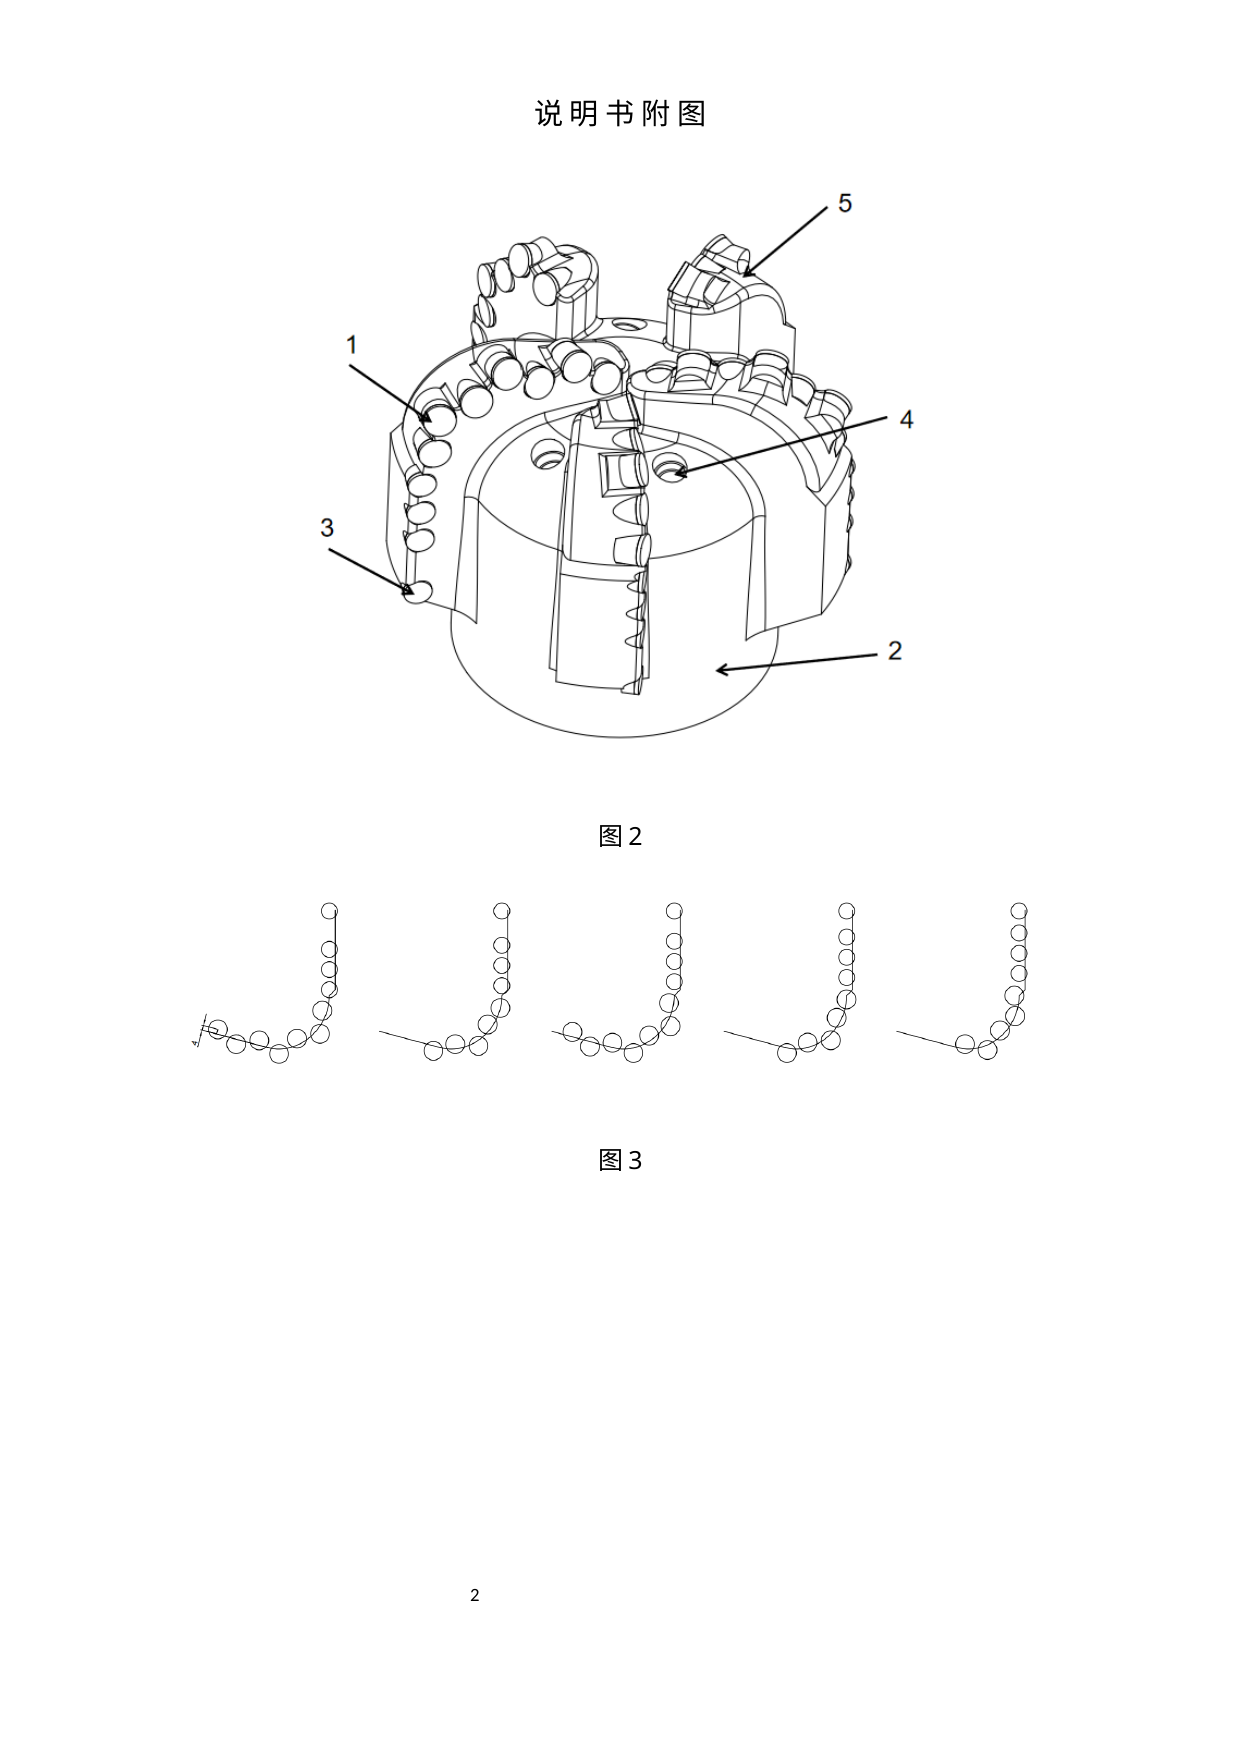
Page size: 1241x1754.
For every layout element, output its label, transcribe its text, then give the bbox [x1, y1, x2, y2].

text 图2 [187, 802, 1053, 867]
picture [308, 171, 932, 757]
text 图3 [187, 1126, 1053, 1191]
picture [187, 885, 1053, 1085]
